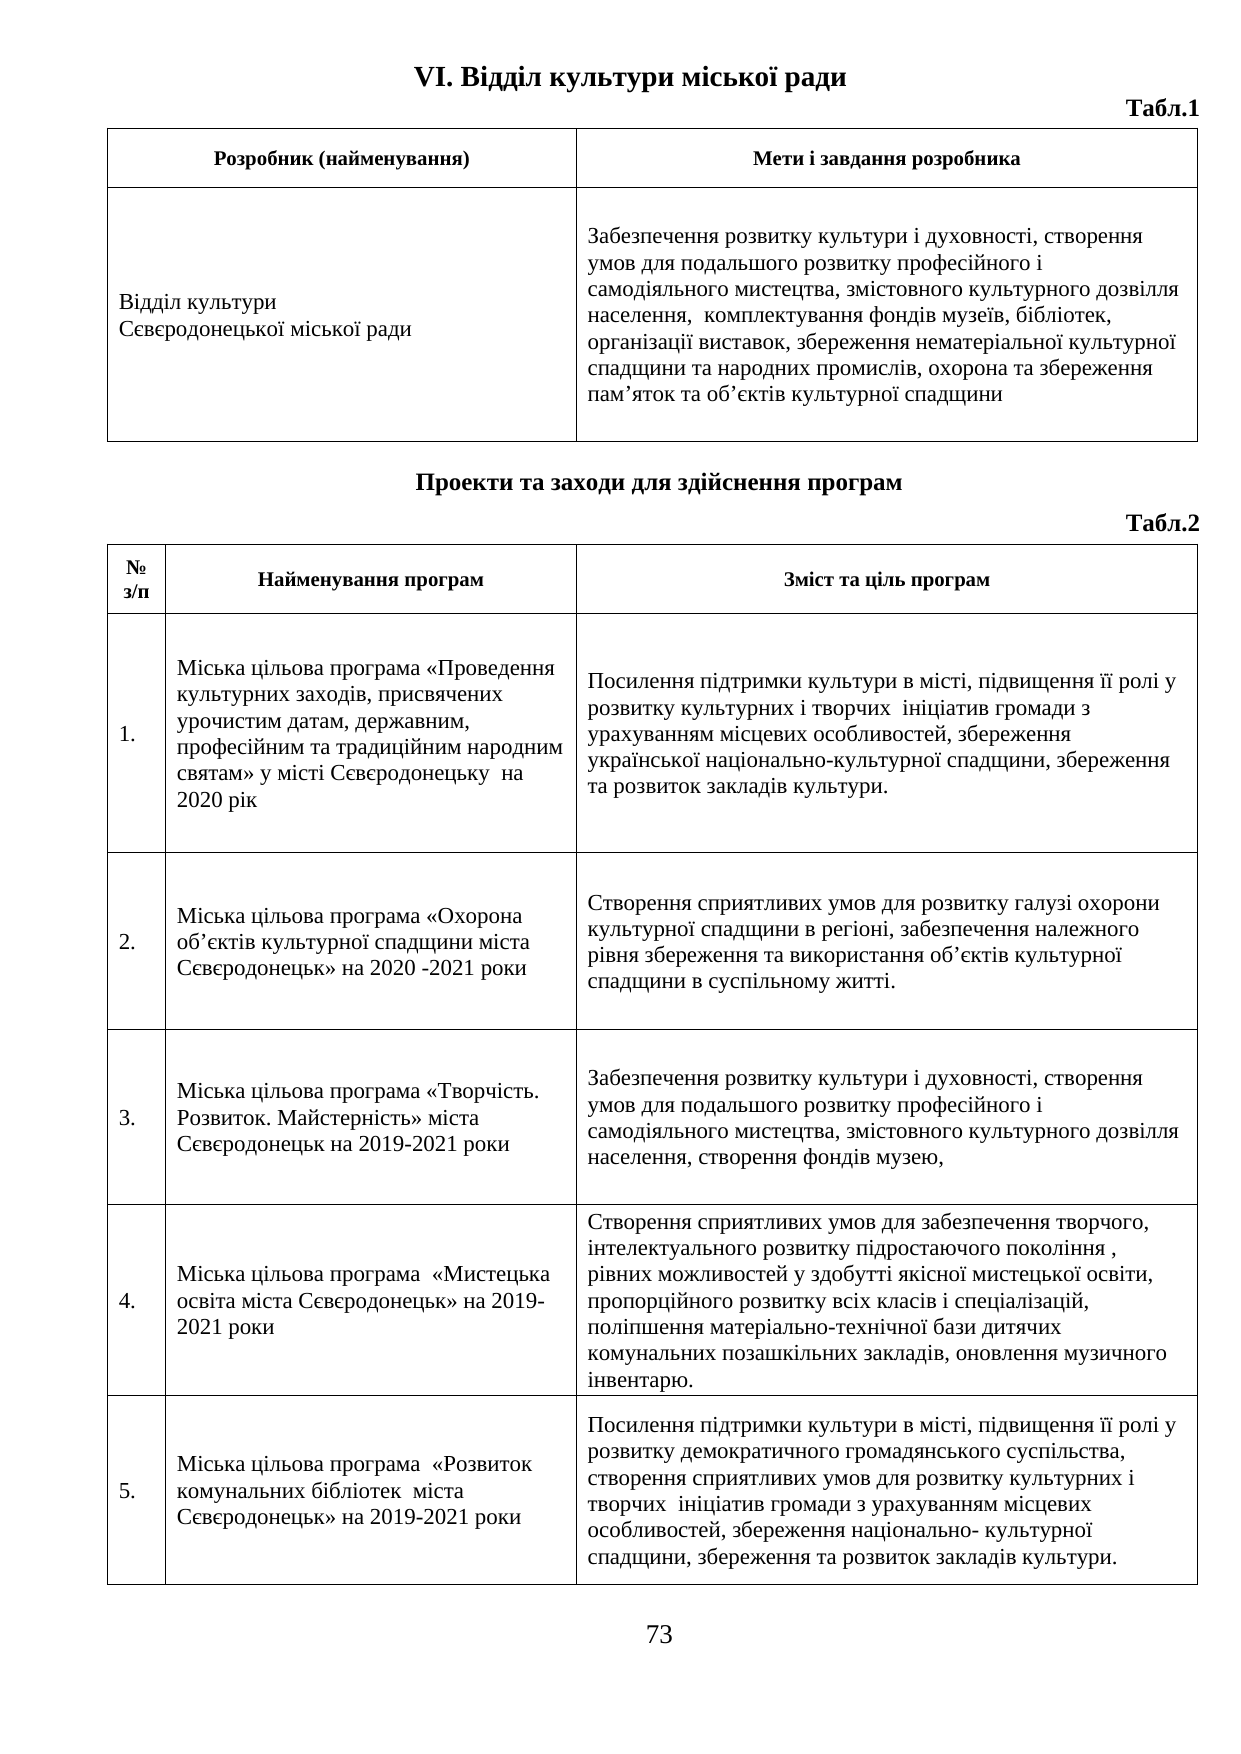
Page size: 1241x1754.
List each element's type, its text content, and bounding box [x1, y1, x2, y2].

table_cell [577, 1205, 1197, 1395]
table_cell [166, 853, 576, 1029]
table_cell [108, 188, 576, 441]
text Табл.2 [118, 508, 1200, 537]
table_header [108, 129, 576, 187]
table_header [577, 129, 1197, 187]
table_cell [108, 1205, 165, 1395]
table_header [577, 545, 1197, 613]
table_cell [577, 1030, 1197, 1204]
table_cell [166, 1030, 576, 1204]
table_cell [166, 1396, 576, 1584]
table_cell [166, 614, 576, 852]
text Проекти та заходи для здійснення програм [118, 467, 1200, 496]
text VІ. Відділ культури міської ради [339, 59, 1200, 93]
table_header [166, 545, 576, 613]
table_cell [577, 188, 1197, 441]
subtitle Табл.1 [118, 93, 1200, 121]
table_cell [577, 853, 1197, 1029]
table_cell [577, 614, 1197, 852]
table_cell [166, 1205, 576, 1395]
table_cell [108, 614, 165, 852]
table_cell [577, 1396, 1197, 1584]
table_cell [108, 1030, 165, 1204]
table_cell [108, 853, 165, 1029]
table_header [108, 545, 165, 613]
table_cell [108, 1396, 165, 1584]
